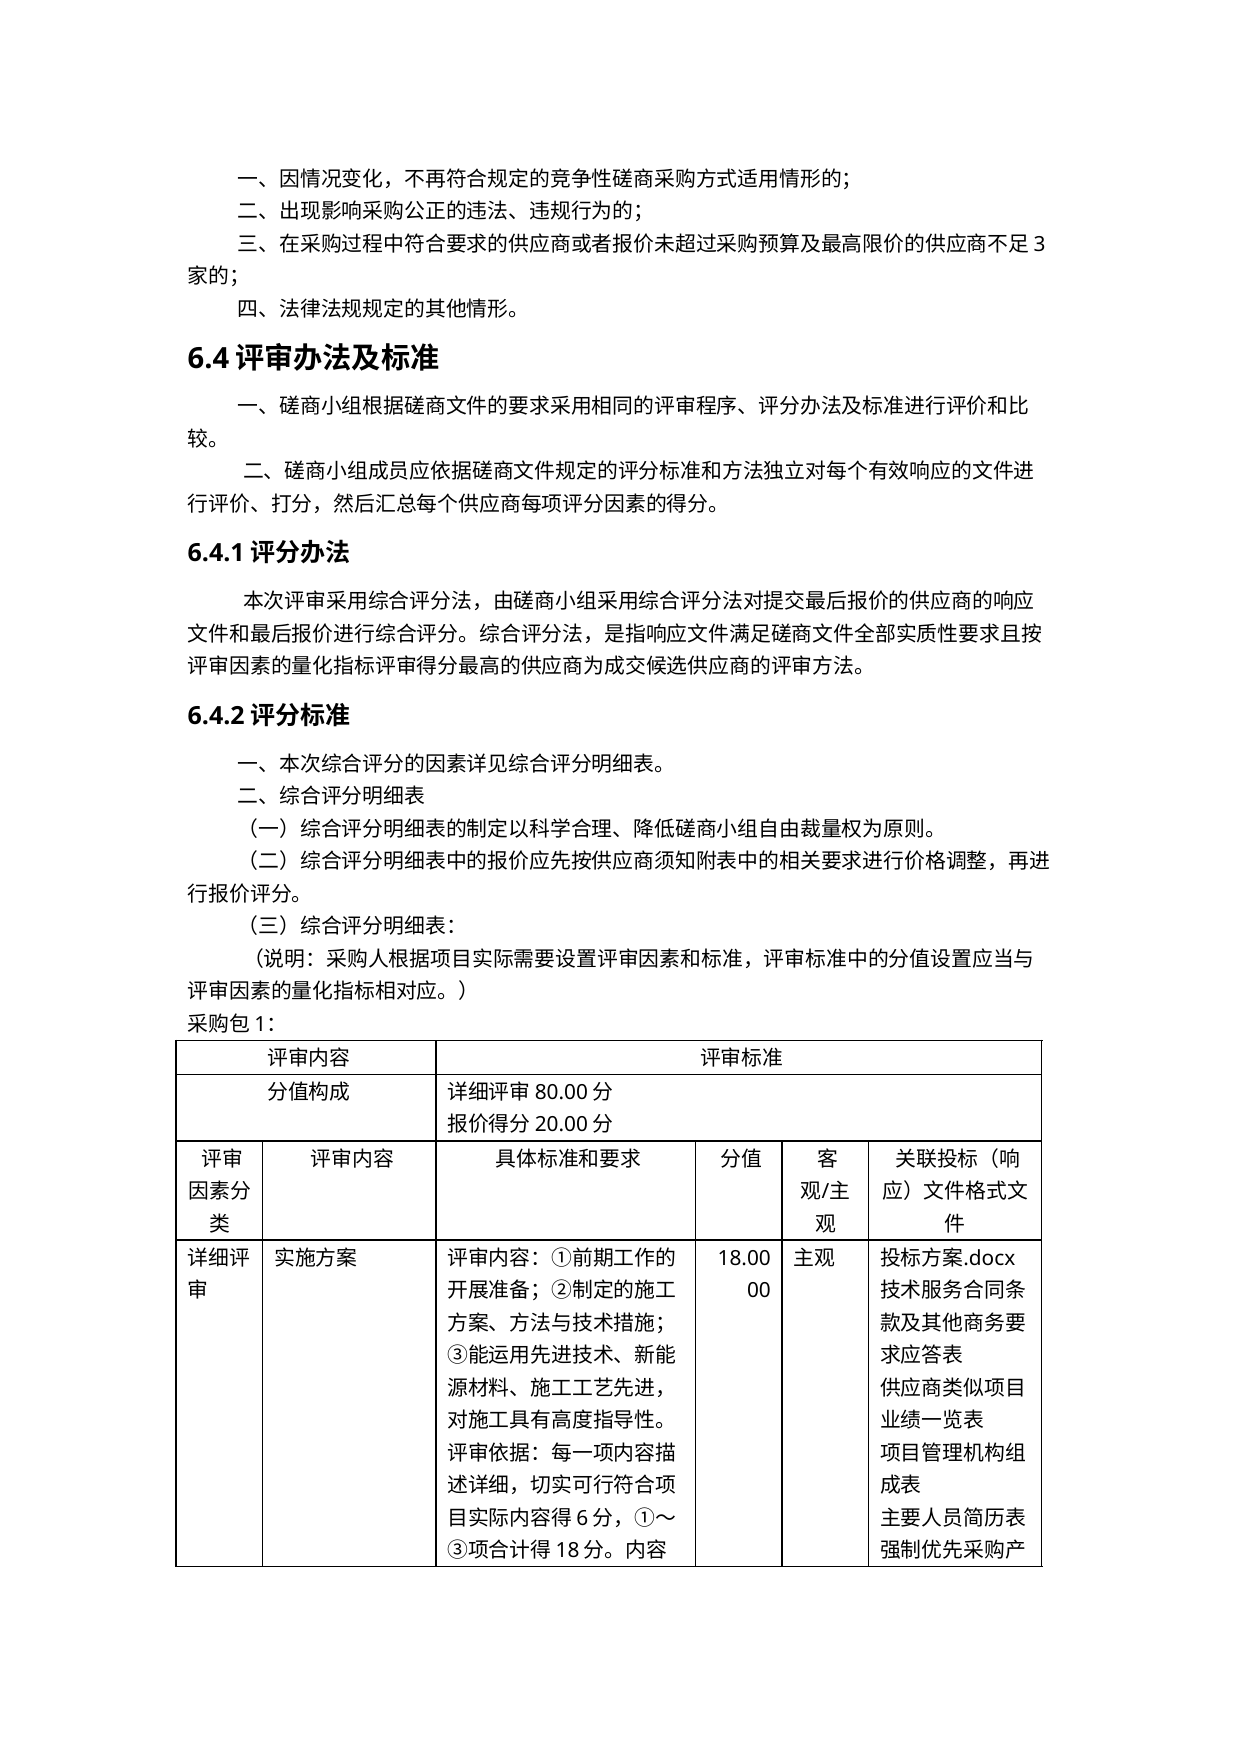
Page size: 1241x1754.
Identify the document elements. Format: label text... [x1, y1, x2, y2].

text 本次评审采用综合评分法，由磋商小组采用综合评分法对提交最后报价的供应商的响应文件和最后报价进行综合评分。综合评分法，是指响应文件满足磋商文件全部实质性要求且按评审因素的量化指标评审得分最高的供应商为成交候选供应商的评审方法。 [187, 584, 1053, 682]
table_cell 实施方案 [263, 1241, 435, 1566]
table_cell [437, 1241, 695, 1566]
table_cell 18.0000 [696, 1241, 781, 1566]
text 四、法律法规规定的其他情形。 [187, 292, 1053, 324]
table_cell 详细评审80.00分 报价得分20.00分 [437, 1075, 1041, 1140]
table_cell 客观/主观 [783, 1142, 868, 1239]
text 6.4.1评分办法 [187, 519, 1053, 584]
text 二、出现影响采购公正的违法、违规行为的； [187, 194, 1053, 227]
text 三、在采购过程中符合要求的供应商或者报价未超过采购预算及最高限价的供应商不足3家的； [187, 227, 1053, 292]
text （三）综合评分明细表： [187, 909, 1053, 942]
text 采购包1： [187, 1007, 1053, 1039]
table_cell 具体标准和要求 [437, 1142, 695, 1239]
text 一、因情况变化，不再符合规定的竞争性磋商采购方式适用情形的； [187, 162, 1053, 194]
text 二、磋商小组成员应依据磋商文件规定的评分标准和方法独立对每个有效响应的文件进行评价、打分，然后汇总每个供应商每项评分因素的得分。 [187, 454, 1053, 519]
table_cell 分值构成 [177, 1075, 435, 1140]
table_cell 主观 [783, 1241, 868, 1566]
text 二、综合评分明细表 [187, 779, 1053, 812]
text 6.4评审办法及标准 [187, 324, 1053, 389]
table_cell 关联投标（响应）文件格式文件 [869, 1142, 1041, 1239]
text 6.4.2评分标准 [187, 682, 1053, 747]
text 一、本次综合评分的因素详见综合评分明细表。 [187, 747, 1053, 779]
table_cell 详细评审 [177, 1241, 262, 1566]
table_cell 分值 [696, 1142, 781, 1239]
text （一）综合评分明细表的制定以科学合理、降低磋商小组自由裁量权为原则。 [187, 812, 1053, 844]
text （说明：采购人根据项目实际需要设置评审因素和标准，评审标准中的分值设置应当与评审因素的量化指标相对应。） [187, 942, 1053, 1007]
table_header 评审内容 [177, 1041, 435, 1073]
table_header 评审标准 [437, 1041, 1041, 1073]
table_cell 评审因素分类 [177, 1142, 262, 1239]
text （二）综合评分明细表中的报价应先按供应商须知附表中的相关要求进行价格调整，再进行报价评分。 [187, 844, 1053, 909]
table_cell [869, 1241, 1041, 1566]
table_cell 评审内容 [263, 1142, 435, 1239]
text 一、磋商小组根据磋商文件的要求采用相同的评审程序、评分办法及标准进行评价和比较。 [187, 389, 1053, 454]
